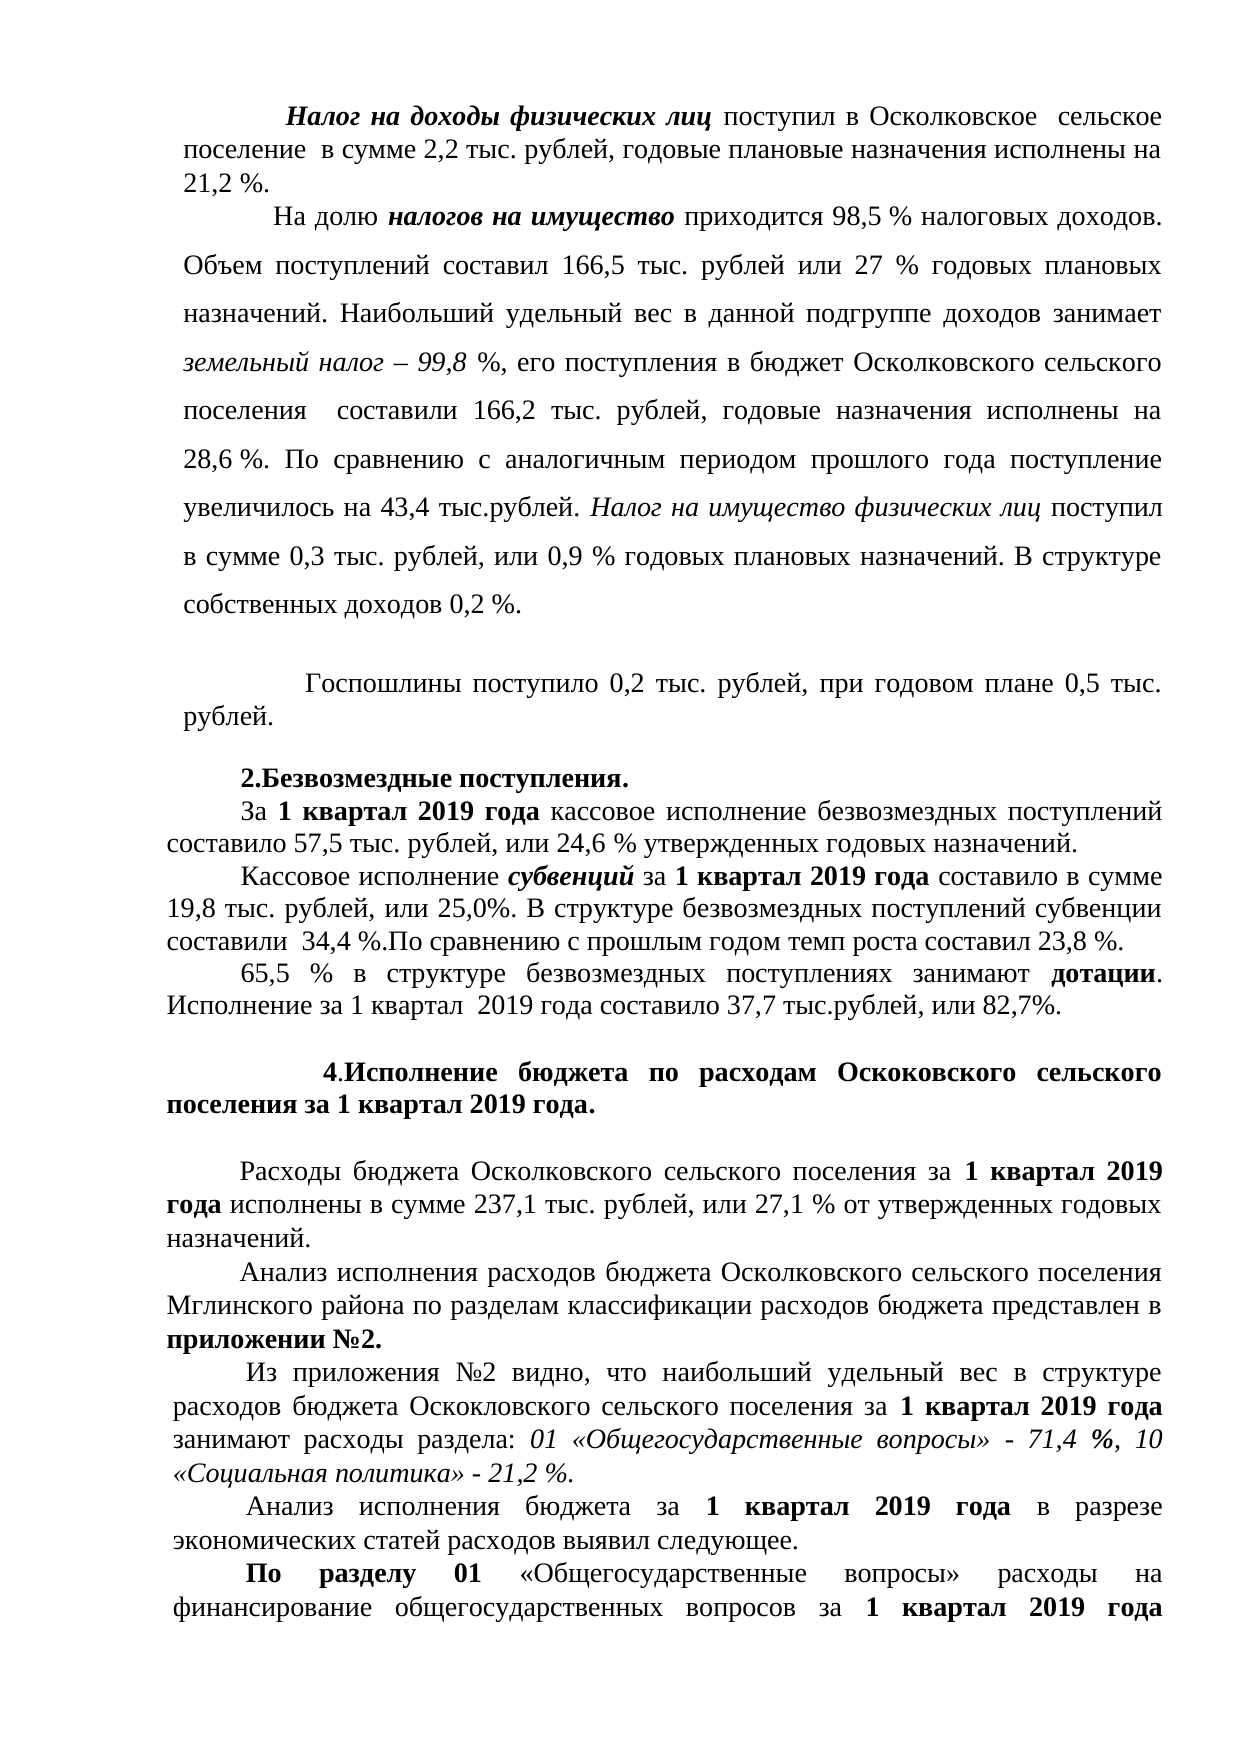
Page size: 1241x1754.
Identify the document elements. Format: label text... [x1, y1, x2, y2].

text Кассовое исполнение субвенций за 1 квартал 2019 года составило в сумме 19,8 тыс. рублей, или 25,0%. В структуре безвозмездных поступлений субвенции составили 34,4 %.По сравнению с прошлым годом темп роста составил 23,8 %. [166, 859, 1163, 956]
text Анализ исполнения расходов бюджета Осколковского сельского поселения Мглинского района по разделам классификации расходов бюджета представлен в приложении №2. [166, 1254, 1163, 1355]
text Налог на доходы физических лиц поступил в Осколковское сельское поселение в сумме 2,2 тыс. рублей, годовые плановые назначения исполнены на 21,2 %. [183, 99, 1163, 199]
text 4.Исполнение бюджета по расходам Оскоковского сельского поселения за 1 квартал 2019 года. [166, 1055, 1163, 1119]
text За 1 квартал 2019 года кассовое исполнение безвозмездных поступлений составило 57,5 тыс. рублей, или 24,6 % утвержденных годовых назначений. [166, 794, 1163, 859]
text Госпошлины поступило 0,2 тыс. рублей, при годовом плане 0,5 тыс. рублей. [183, 665, 1163, 732]
text На долю налогов на имущество приходится 98,5 % налоговых доходов. Объем поступлений составил 166,5 тыс. рублей или 27 % годовых плановых назначений. Наибольший удельный вес в данной подгруппе доходов занимает земельный налог – 99,8 %, его поступления в бюджет Осколковского сельского поселения составили 166,2 тыс. рублей, годовые назначения исполнены на 28,6 %. По сравнению с аналогичным периодом прошлого года поступление увеличилось на 43,4 тыс.рублей. Налог на имущество физических лиц поступил в сумме 0,3 тыс. рублей, или 0,9 % годовых плановых назначений. В структуре собственных доходов 0,2 %. [183, 199, 1163, 620]
text Анализ исполнения бюджета за 1 квартал 2019 года в разрезе экономических статей расходов выявил следующее. [173, 1489, 1163, 1556]
text 65,5 % в структуре безвозмездных поступлениях занимают дотации. Исполнение за 1 квартал 2019 года составило 37,7 тыс.рублей, или 82,7%. [166, 956, 1163, 1021]
text 2.Безвозмездные поступления. [166, 762, 1163, 794]
text Из приложения №2 видно, что наибольший удельный вес в структуре расходов бюджета Оскокловского сельского поселения за 1 квартал 2019 года занимают расходы раздела: 01 «Общегосударственные вопросы» - 71,4 %, 10 «Социальная политика» - 21,2 %. [173, 1355, 1163, 1489]
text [173, 1556, 1163, 1623]
text Расходы бюджета Осколковского сельского поселения за 1 квартал 2019 года исполнены в сумме 237,1 тыс. рублей, или 27,1 % от утвержденных годовых назначений. [166, 1154, 1163, 1254]
